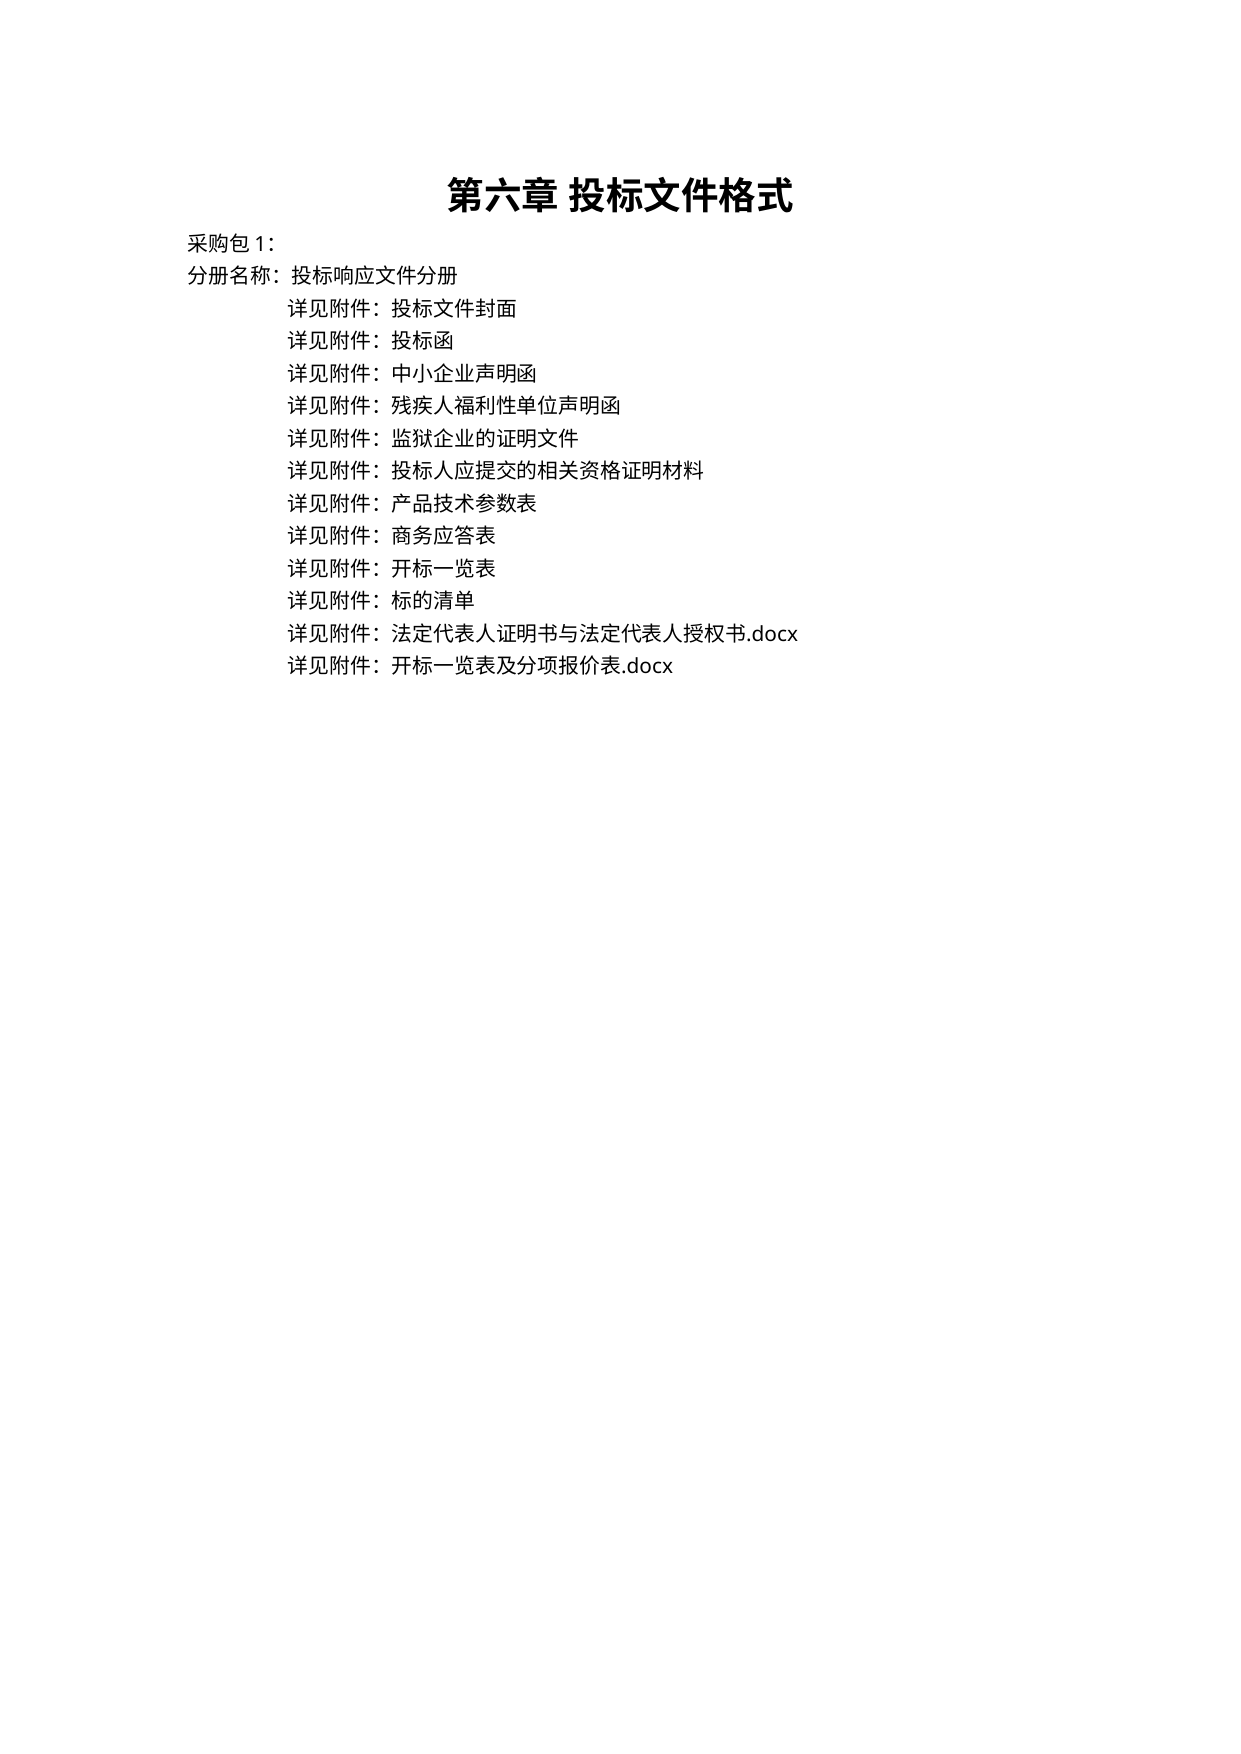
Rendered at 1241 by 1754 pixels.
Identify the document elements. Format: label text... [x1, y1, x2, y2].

text 详见附件：法定代表人证明书与法定代表人授权书.docx [187, 617, 1053, 649]
text 详见附件：监狱企业的证明文件 [187, 422, 1053, 454]
text 分册名称：投标响应文件分册 [187, 259, 1053, 292]
text 采购包1： [187, 227, 1053, 259]
text 详见附件：开标一览表及分项报价表.docx [187, 649, 1053, 682]
text 详见附件：中小企业声明函 [187, 357, 1053, 389]
text 详见附件：标的清单 [187, 584, 1053, 617]
text 详见附件：商务应答表 [187, 519, 1053, 552]
text 详见附件：投标人应提交的相关资格证明材料 [187, 454, 1053, 487]
text 详见附件：投标函 [187, 324, 1053, 357]
text 第六章 投标文件格式 [187, 162, 1053, 227]
text 详见附件：开标一览表 [187, 552, 1053, 584]
text 详见附件：产品技术参数表 [187, 487, 1053, 519]
text 详见附件：投标文件封面 [187, 292, 1053, 324]
text 详见附件：残疾人福利性单位声明函 [187, 389, 1053, 422]
